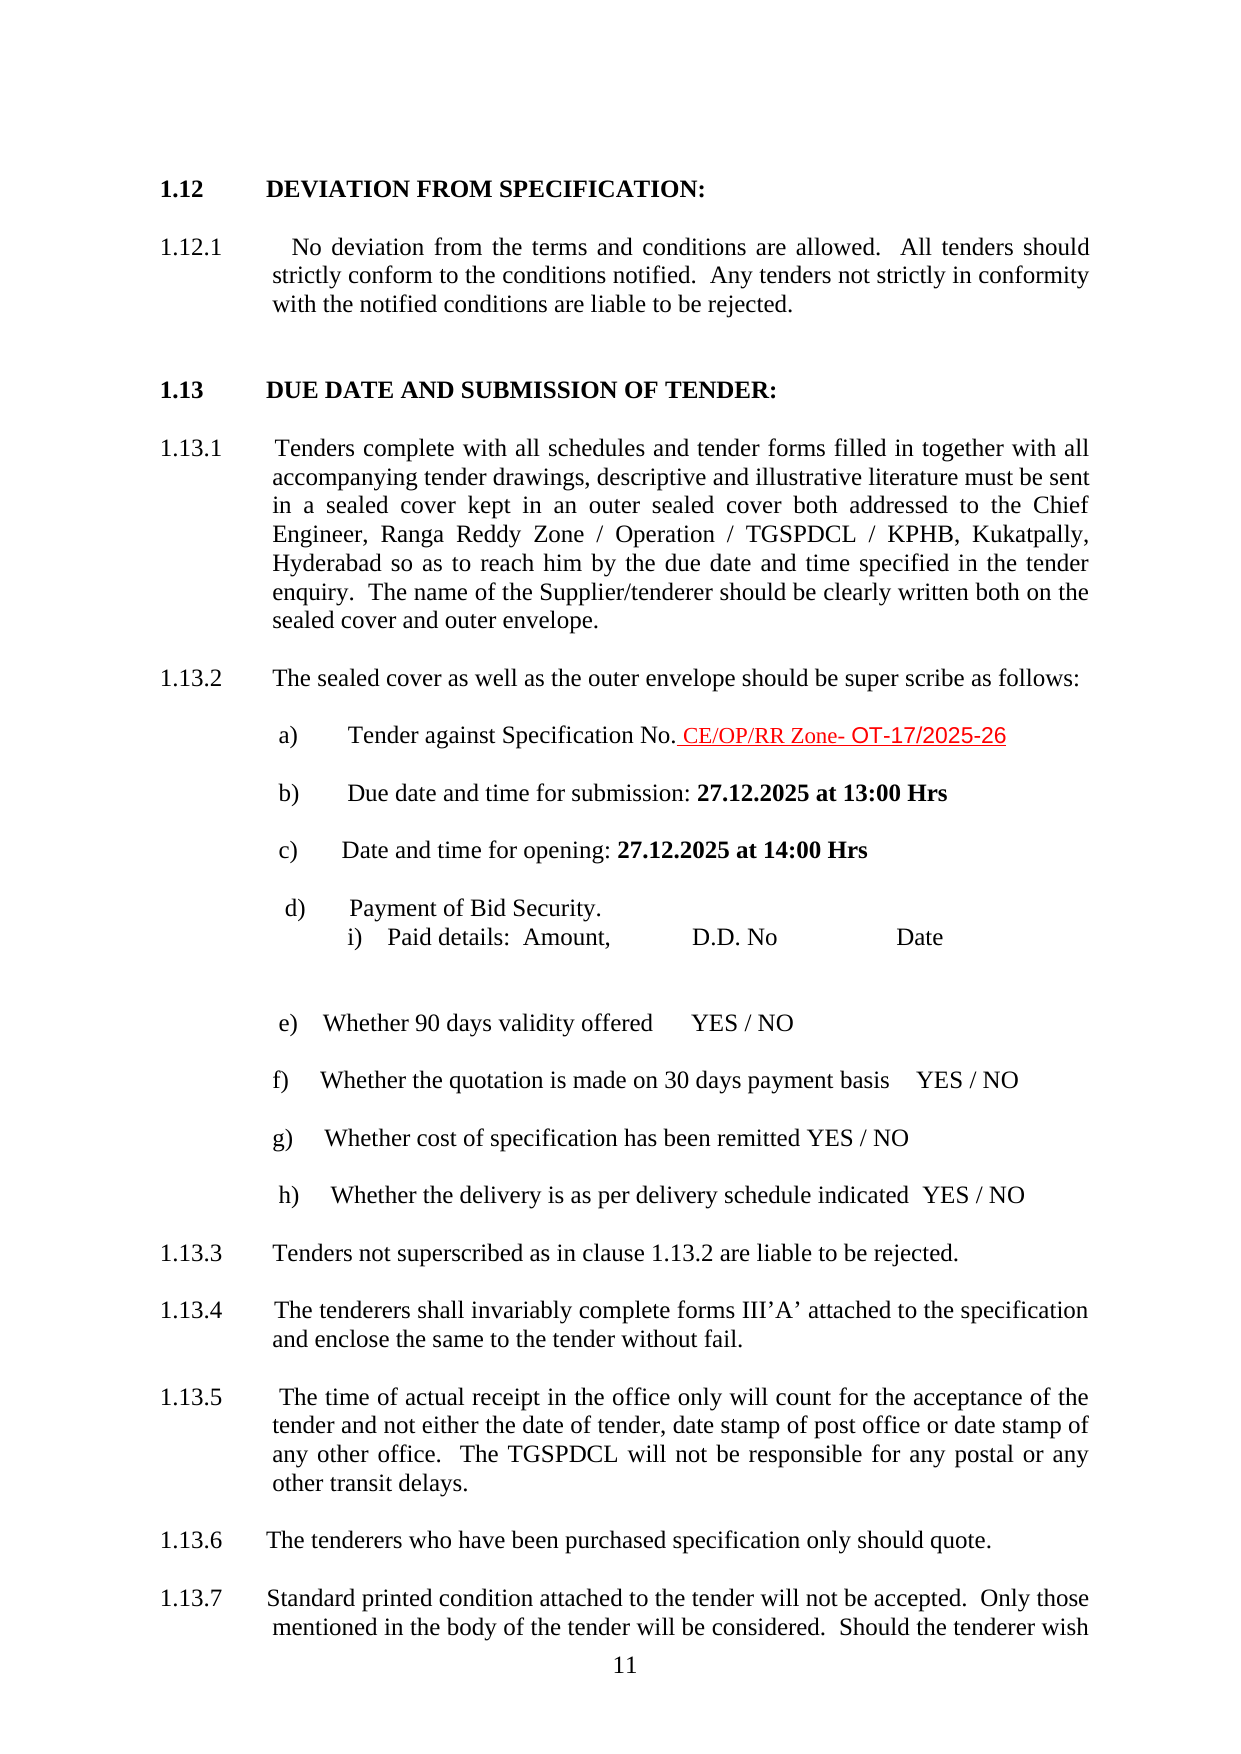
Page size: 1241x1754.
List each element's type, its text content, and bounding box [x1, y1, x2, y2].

text h) Whether the delivery is as per delivery schedule indicated YES / NO [159, 1180, 1090, 1209]
text g) Whether cost of specification has been remitted YES / NO [159, 1123, 1090, 1152]
list The time of actual receipt in the office only will count for the acceptance of the tender and not either the date of tender, date stamp of post office or date stamp of any other office. The TGSPDCL will not be responsible for any postal or any other transit delays. [159, 1382, 1090, 1497]
text c) Date and time for opening: 27.12.2025 at 14:00 Hrs [203, 835, 1090, 864]
list DEVIATION FROM SPECIFICATION: [159, 174, 1090, 203]
list The sealed cover as well as the outer envelope should be super scribe as follows: [159, 663, 1090, 692]
list Tenders complete with all schedules and tender forms filled in together with all accompanying tender drawings, descriptive and illustrative literature must be sent in a sealed cover kept in an outer sealed cover both addressed to the Chief Engineer, Ranga Reddy Zone / Operation / TGSPDCL / KPHB, Kukatpally, Hyderabad so as to reach him by the due date and time specified in the tender enquiry. The name of the Supplier/tenderer should be clearly written both on the sealed cover and outer envelope. [159, 433, 1090, 634]
list No deviation from the terms and conditions are allowed. All tenders should strictly conform to the conditions notified. Any tenders not strictly in conformity with the notified conditions are liable to be rejected. [159, 232, 1090, 318]
list Due date and time for submission: 27.12.2025 at 13:00 Hrs [278, 778, 1090, 807]
text e) Whether 90 days validity offered YES / NO [159, 1008, 1090, 1037]
list The tenderers shall invariably complete forms III’A’ attached to the specification and enclose the same to the tender without fail. [159, 1295, 1090, 1353]
list Tenders not superscribed as in clause 1.13.2 are liable to be rejected. [159, 1238, 1090, 1267]
text i) Paid details: Amount, D.D. No Date [291, 922, 1090, 950]
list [159, 1583, 1090, 1640]
list The tenderers who have been purchased specification only should quote. [159, 1525, 1090, 1554]
text a) Tender against Specification No. CE/OP/RR Zone- OT-17/2025-26 [278, 720, 1090, 749]
text d) Payment of Bid Security. [272, 893, 1090, 922]
text f) Whether the quotation is made on 30 days payment basis YES / NO [159, 1065, 1090, 1094]
list DUE DATE AND SUBMISSION OF TENDER: [159, 375, 1090, 404]
